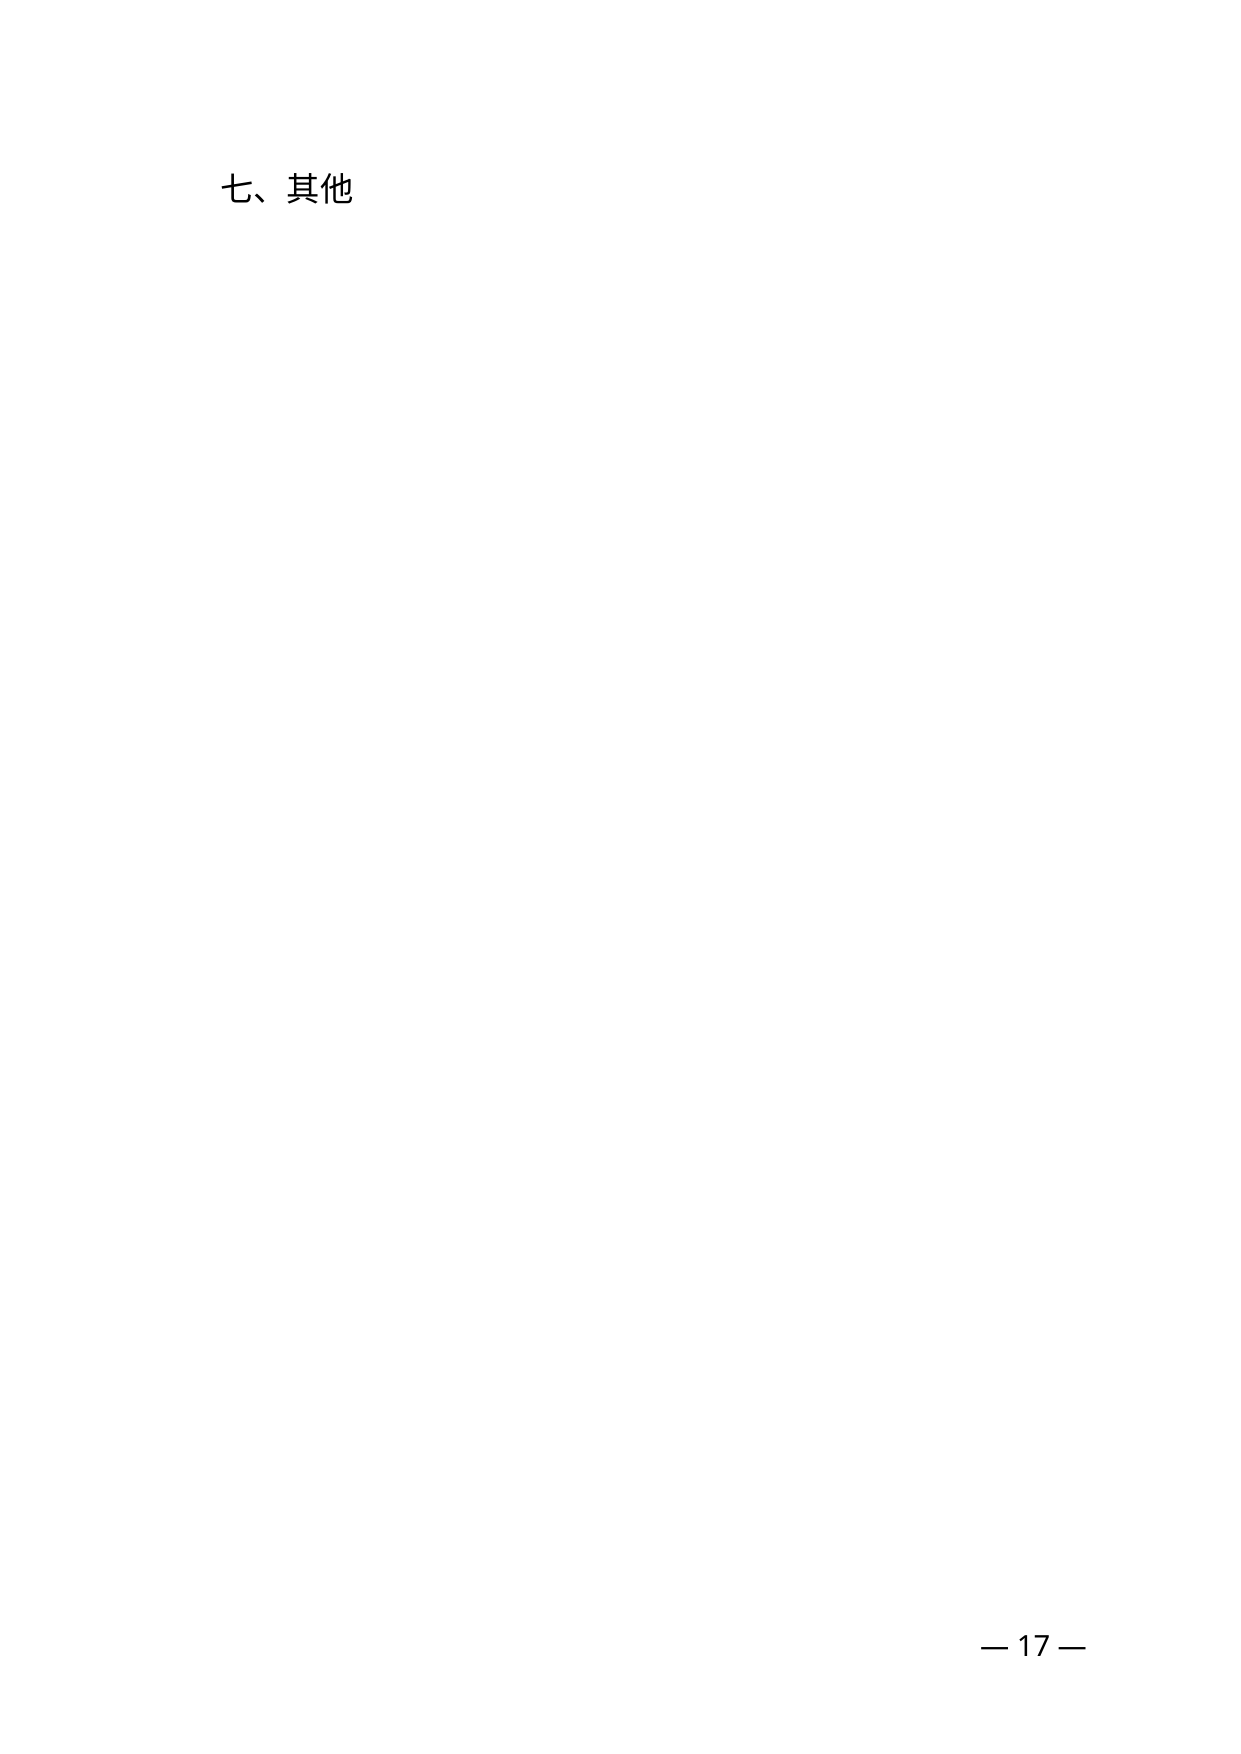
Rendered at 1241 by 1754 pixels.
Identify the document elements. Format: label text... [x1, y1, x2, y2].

text 七、其他 [153, 152, 1087, 220]
